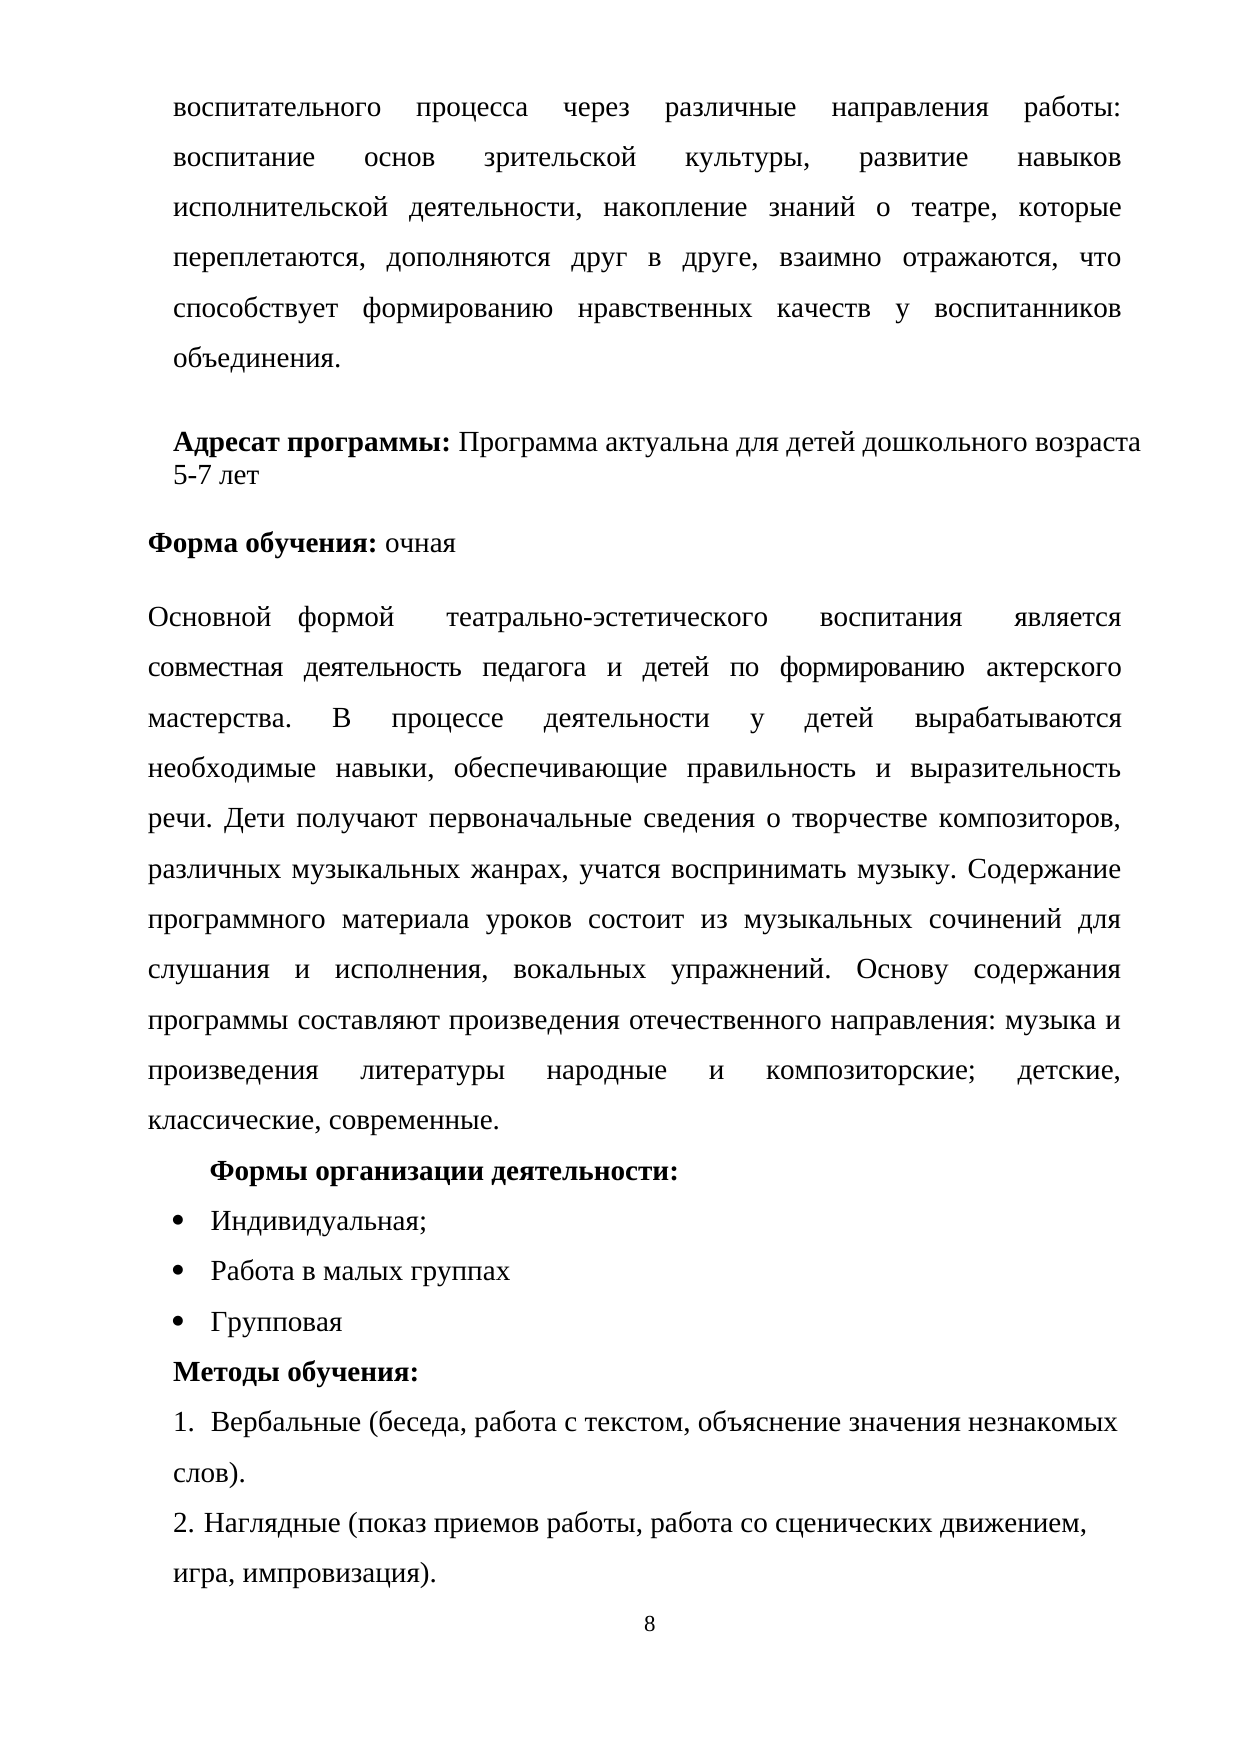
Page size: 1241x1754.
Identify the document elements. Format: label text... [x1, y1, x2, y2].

list Работа в малых группах [173, 1253, 1152, 1287]
subtitle Формы организации деятельности: [187, 1153, 1152, 1186]
list Вербальные (беседа, работа с текстом, объяснение значения незнакомых слов). [173, 1404, 1121, 1488]
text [173, 89, 1122, 374]
list Индивидуальная; [173, 1203, 1152, 1237]
list Групповая [173, 1304, 1152, 1337]
subtitle Адресат программы: Программа актуальна для детей дошкольного возраста 5-7 лет [173, 424, 1152, 491]
subtitle Форма обучения: очная [148, 525, 1152, 559]
text Основной формой театрально-эстетического воспитания является совместная деятельность педагога и детей по формированию актерского мастерства. В процессе деятельности у детей вырабатываются необходимые навыки, обеспечивающие правильность и выразительность речи. Дети получают первоначальные сведения о творчестве композиторов, различных музыкальных жанрах, учатся воспринимать музыку. Содержание программного материала уроков состоит из музыкальных сочинений для слушания и исполнения, вокальных упражнений. Основу содержания программы составляют произведения отечественного направления: музыка и произведения литературы народные и композиторские; детские, классические, современные. [148, 599, 1122, 1136]
list Наглядные (показ приемов работы, работа со сценических движением, игра, импровизация). [173, 1505, 1121, 1589]
subtitle Методы обучения: [173, 1354, 1152, 1388]
